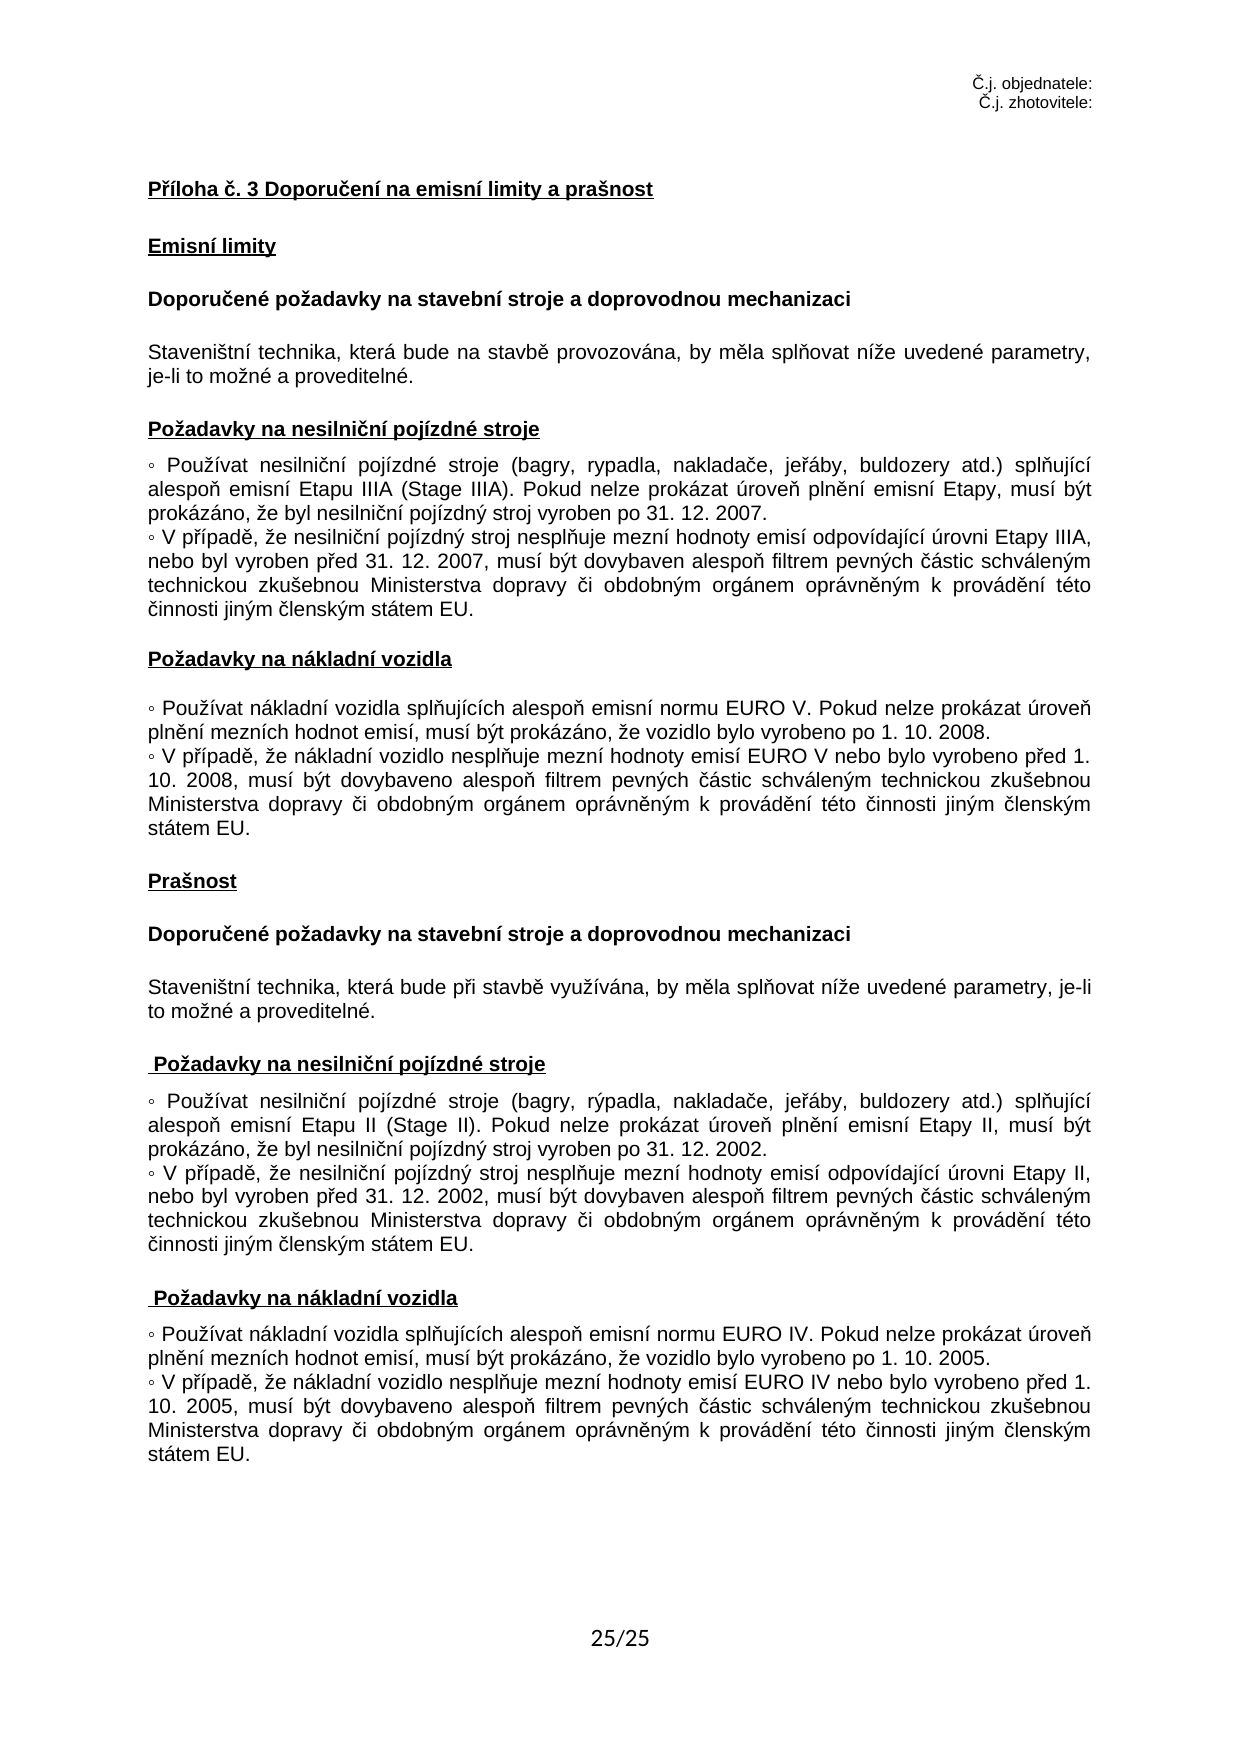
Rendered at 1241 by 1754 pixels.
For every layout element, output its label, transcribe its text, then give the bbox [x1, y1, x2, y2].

text Doporučené požadavky na stavební stroje a doprovodnou mechanizaci [148, 287, 1093, 311]
text ◦ Používat nesilniční pojízdné stroje (bagry, rypadla, nakladače, jeřáby, buldozery atd.) splňující alespoň emisní Etapu IIIA (Stage IIIA). Pokud nelze prokázat úroveň plnění emisní Etapy, musí být prokázáno, že byl nesilniční pojízdný stroj vyroben po 31. 12. 2007. [148, 453, 1093, 525]
text ◦ Používat nesilniční pojízdné stroje (bagry, rýpadla, nakladače, jeřáby, buldozery atd.) splňující alespoň emisní Etapu II (Stage II). Pokud nelze prokázat úroveň plnění emisní Etapy II, musí být prokázáno, že byl nesilniční pojízdný stroj vyroben po 31. 12. 2002. [148, 1088, 1093, 1160]
text Požadavky na nesilniční pojízdné stroje [148, 417, 1093, 441]
text ◦ V případě, že nesilniční pojízdný stroj nesplňuje mezní hodnoty emisí odpovídající úrovni Etapy IIIA, nebo byl vyroben před 31. 12. 2007, musí být dovybaven alespoň filtrem pevných částic schváleným technickou zkušebnou Ministerstva dopravy či obdobným orgánem oprávněným k provádění této činnosti jiným členským státem EU. [148, 525, 1093, 621]
text Doporučené požadavky na stavební stroje a doprovodnou mechanizaci [148, 922, 1093, 946]
text Prašnost [148, 869, 1093, 893]
text Požadavky na nákladní vozidla [148, 646, 1093, 670]
text Požadavky na nesilniční pojízdné stroje [148, 1052, 1093, 1076]
text Příloha č. 3 Doporučení na emisní limity a prašnost [148, 177, 1093, 201]
text Požadavky na nákladní vozidla [148, 1285, 1093, 1309]
text ◦ V případě, že nákladní vozidlo nesplňuje mezní hodnoty emisí EURO V nebo bylo vyrobeno před 1. 10. 2008, musí být dovybaveno alespoň filtrem pevných částic schváleným technickou zkušebnou Ministerstva dopravy či obdobným orgánem oprávněným k provádění této činnosti jiným členským státem EU. [148, 744, 1093, 839]
text Staveništní technika, která bude při stavbě využívána, by měla splňovat níže uvedené parametry, je-li to možné a proveditelné. [148, 975, 1093, 1023]
text ◦ Používat nákladní vozidla splňujících alespoň emisní normu EURO V. Pokud nelze prokázat úroveň plnění mezních hodnot emisí, musí být prokázáno, že vozidlo bylo vyrobeno po 1. 10. 2008. [148, 696, 1093, 744]
text ◦ V případě, že nákladní vozidlo nesplňuje mezní hodnoty emisí EURO IV nebo bylo vyrobeno před 1. 10. 2005, musí být dovybaveno alespoň filtrem pevných částic schváleným technickou zkušebnou Ministerstva dopravy či obdobným orgánem oprávněným k provádění této činnosti jiným členským státem EU. [148, 1370, 1093, 1466]
text ◦ V případě, že nesilniční pojízdný stroj nesplňuje mezní hodnoty emisí odpovídající úrovni Etapy II, nebo byl vyroben před 31. 12. 2002, musí být dovybaven alespoň filtrem pevných částic schváleným technickou zkušebnou Ministerstva dopravy či obdobným orgánem oprávněným k provádění této činnosti jiným členským státem EU. [148, 1160, 1093, 1256]
text Emisní limity [148, 233, 1093, 257]
text ◦ Používat nákladní vozidla splňujících alespoň emisní normu EURO IV. Pokud nelze prokázat úroveň plnění mezních hodnot emisí, musí být prokázáno, že vozidlo bylo vyrobeno po 1. 10. 2005. [148, 1322, 1093, 1370]
text Staveništní technika, která bude na stavbě provozována, by měla splňovat níže uvedené parametry, je-li to možné a proveditelné. [148, 340, 1093, 388]
